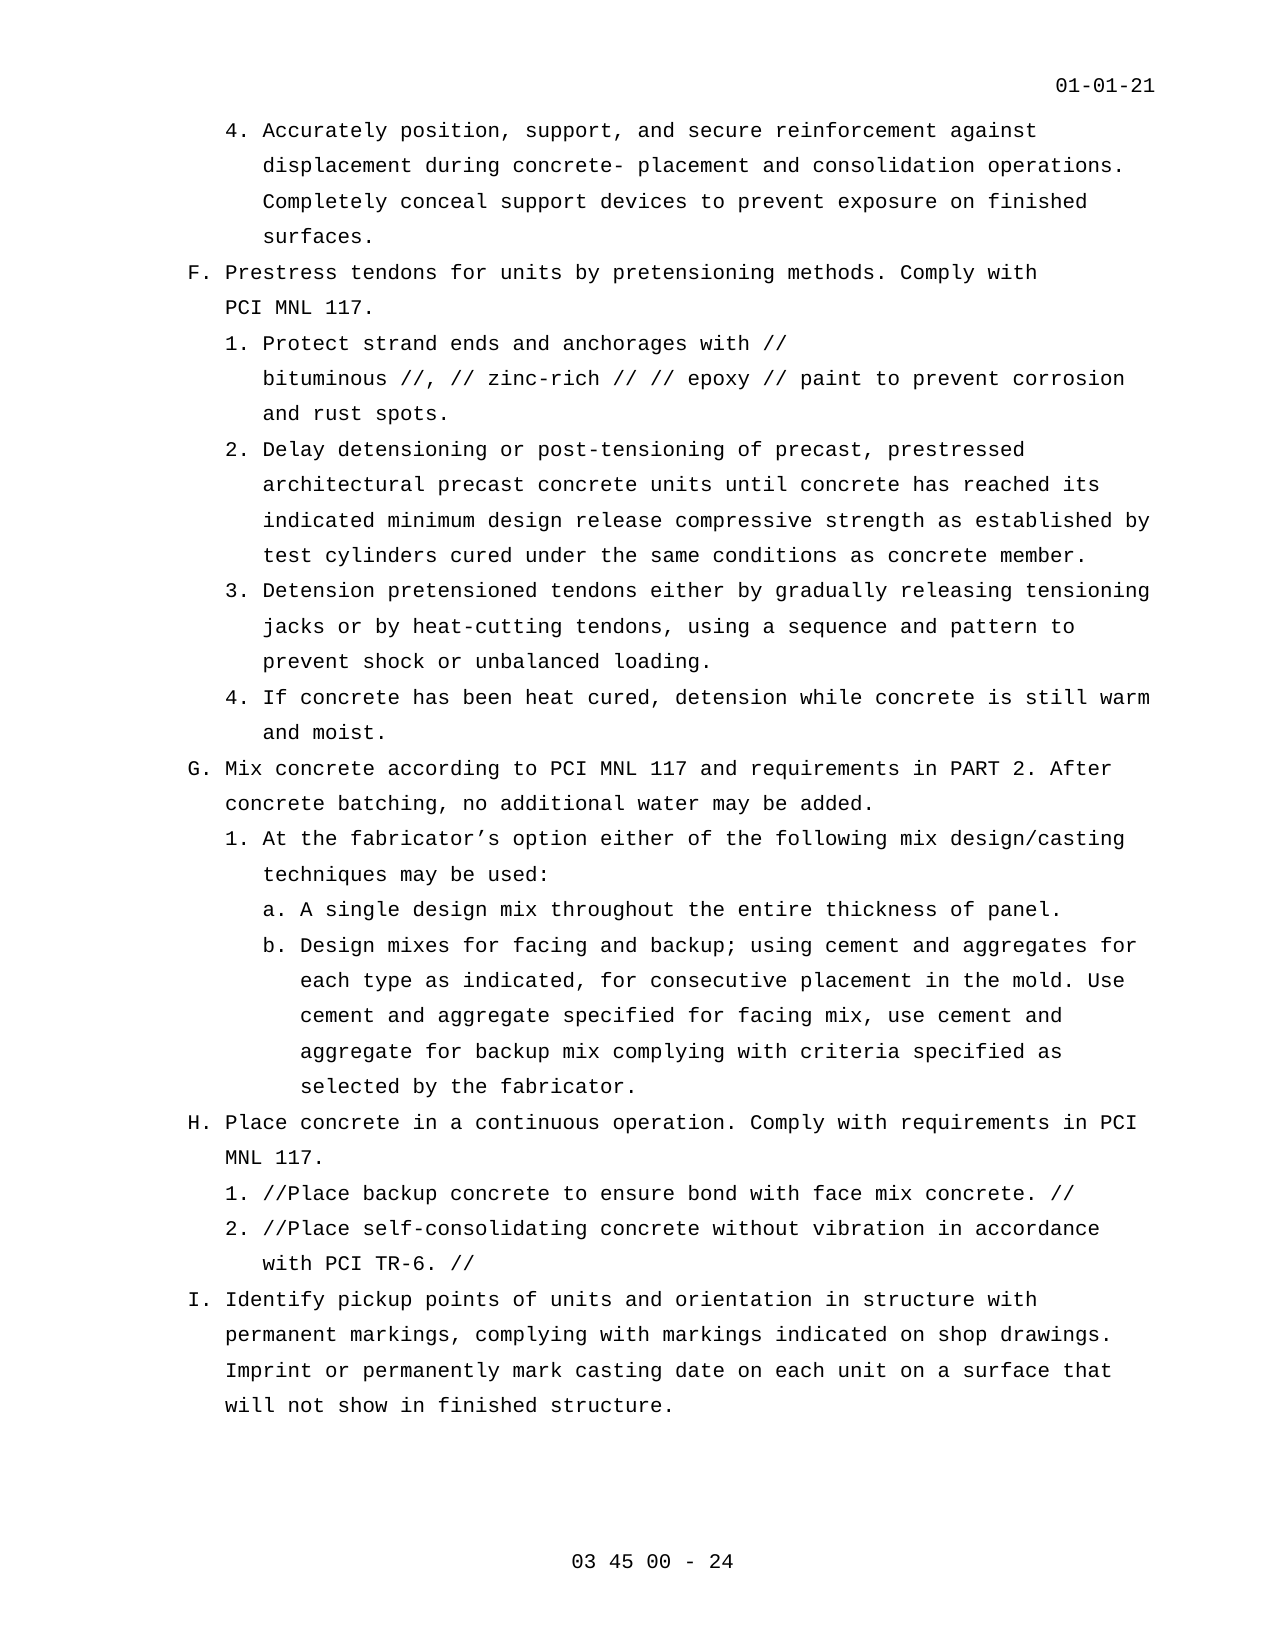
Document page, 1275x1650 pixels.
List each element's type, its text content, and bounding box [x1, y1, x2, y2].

text Prestress tendons for units by pretensioning methods. Comply with PCI MNL 117. [187, 262, 1155, 321]
text //Place self-consolidating concrete without vibration in accordance with PCI TR-6. // [225, 1218, 1155, 1277]
text Design mixes for facing and backup; using cement and aggregates for each type as indicated, for consecutive placement in the mold. Use cement and aggregate specified for facing mix, use cement and aggregate for backup mix complying with criteria specified as selected by the fabricator. [262, 934, 1155, 1100]
text Accurately position, support, and secure reinforcement against displacement during concrete- placement and consolidation operations. Completely conceal support devices to prevent exposure on finished surfaces. [225, 120, 1155, 250]
text //Place backup concrete to ensure bond with face mix concrete. // [225, 1182, 1155, 1206]
text A single design mix throughout the entire thickness of panel. [262, 899, 1155, 923]
text Protect strand ends and anchorages with // bituminous //, // zinc-rich // // epoxy // paint to prevent corrosion and rust spots. [225, 332, 1155, 427]
text Delay detensioning or post-tensioning of precast, prestressed architectural precast concrete units until concrete has reached its indicated minimum design release compressive strength as established by test cylinders cured under the same conditions as concrete member. [225, 439, 1155, 569]
text If concrete has been heat cured, detension while concrete is still warm and moist. [225, 687, 1155, 746]
text Mix concrete according to PCI MNL 117 and requirements in PART 2. After concrete batching, no additional water may be added. [187, 757, 1155, 817]
text Detension pretensioned tendons either by gradually releasing tensioning jacks or by heat-cutting tendons, using a sequence and pattern to prevent shock or unbalanced loading. [225, 580, 1155, 675]
text Place concrete in a continuous operation. Comply with requirements in PCI MNL 117. [187, 1112, 1155, 1171]
text Identify pickup points of units and orientation in structure with permanent markings, complying with markings indicated on shop drawings. Imprint or permanently mark casting date on each unit on a surface that will not show in finished structure. [187, 1289, 1155, 1419]
text At the fabricator’s option either of the following mix design/casting techniques may be used: [225, 828, 1155, 887]
